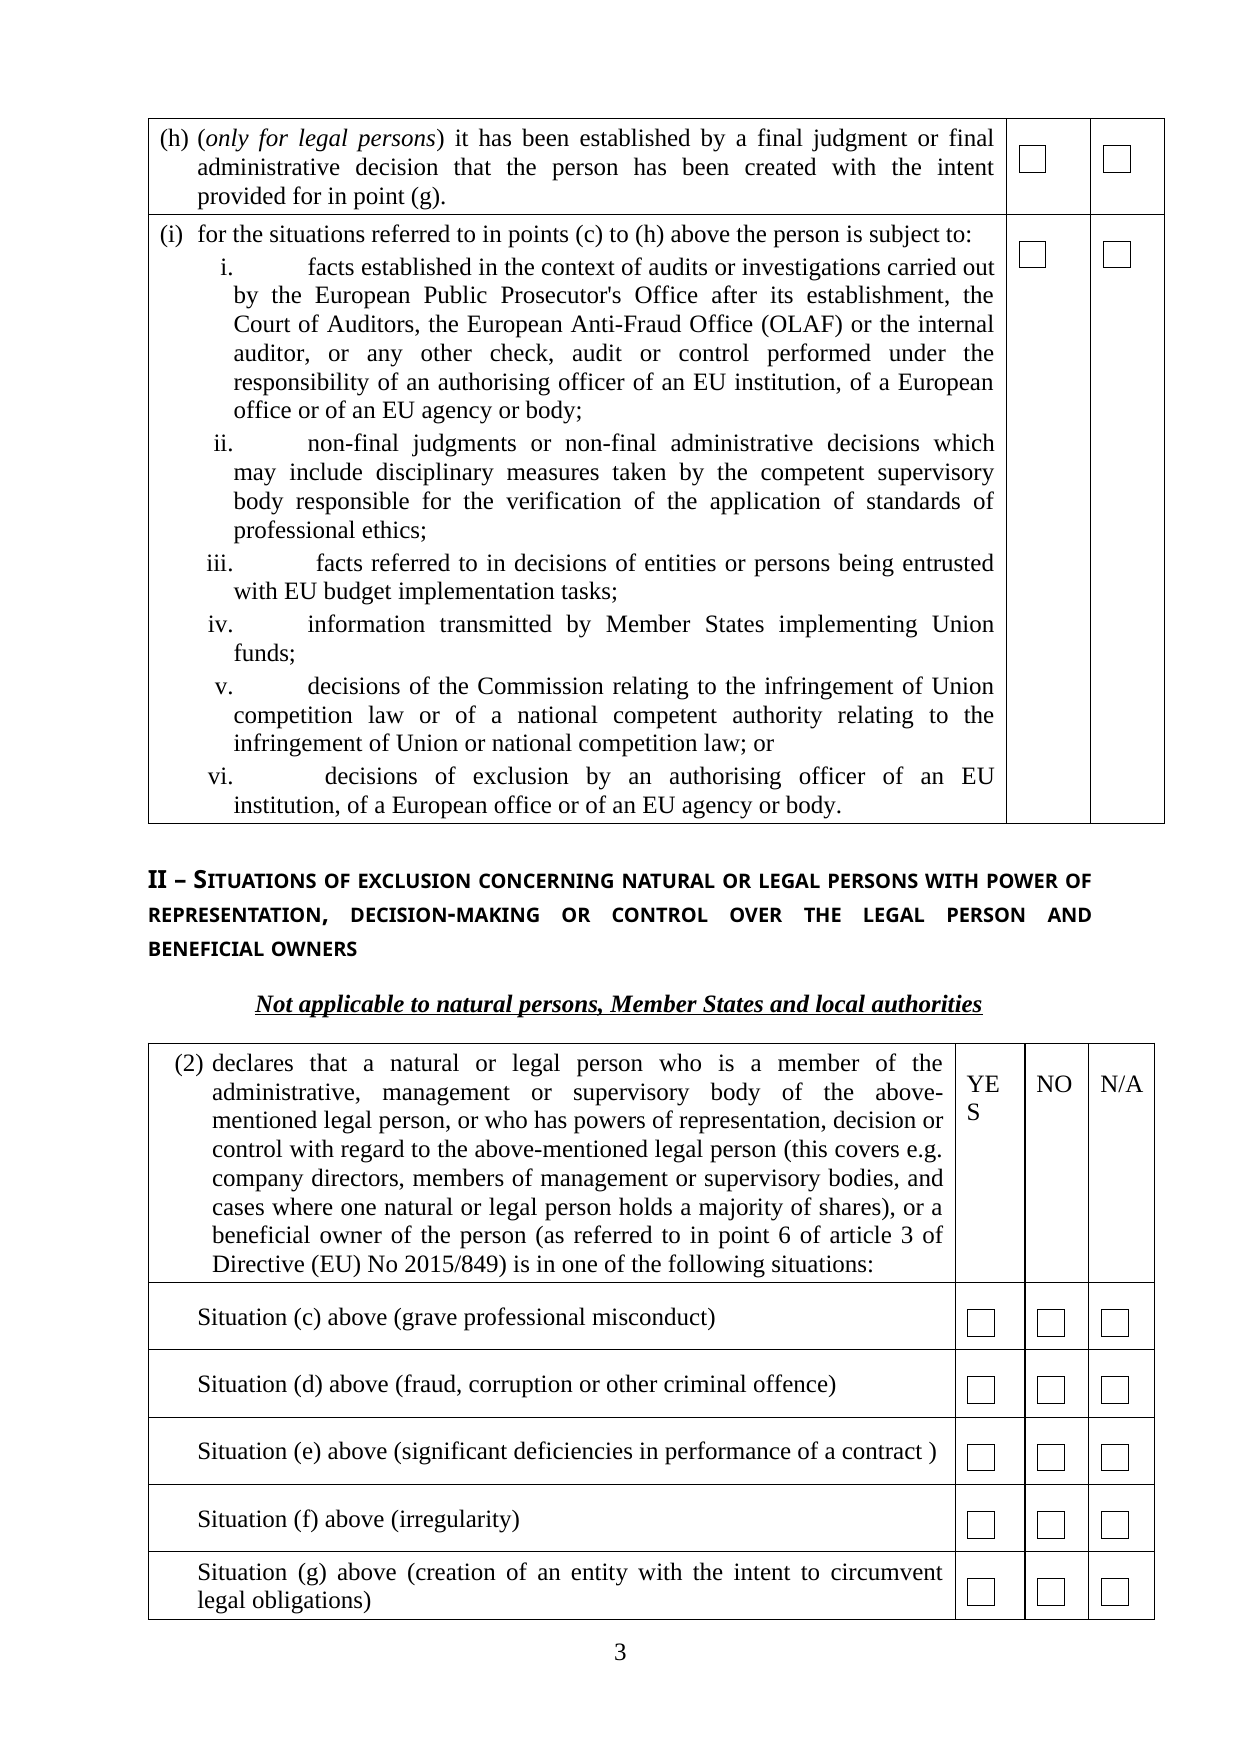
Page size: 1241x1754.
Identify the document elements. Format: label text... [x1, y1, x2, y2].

table_cell [956, 1485, 1024, 1551]
table_cell [1089, 1283, 1154, 1349]
table_header YES [956, 1044, 1024, 1282]
title II – Situations of exclusion concerning natural or legal persons with power of representation, decision-making or control over the legal person and beneficial owners [148, 862, 1092, 964]
table_cell [1007, 215, 1090, 823]
table_cell [1026, 1418, 1088, 1484]
table_cell [1089, 1418, 1154, 1484]
text Not applicable to natural persons, Member States and local authorities [148, 989, 1092, 1018]
table_cell [1007, 119, 1090, 214]
table_cell [1026, 1485, 1088, 1551]
table_cell Situation (c) above (grave professional misconduct) [149, 1283, 955, 1349]
table_cell [1089, 1350, 1154, 1417]
table_cell [956, 1283, 1024, 1349]
table_cell (only for legal persons) it has been established by a final judgment or final administrative decision that the person has been created with the intent provided for in point (g). [149, 119, 1006, 214]
table_cell [956, 1418, 1024, 1484]
table_cell [956, 1552, 1024, 1618]
table_cell for the situations referred to in points (c) to (h) above the person is subject to: facts established in the context of audits or investigations carried out by the European Public Prosecutor's Office after its establishment, the Court of Auditors, the European Anti-Fraud Office (OLAF) or the internal auditor, or any other check, audit or control performed under the responsibility of an authorising officer of an EU institution, of a European office or of an EU agency or body; non-final judgments or non-final administrative decisions which may include disciplinary measures taken by the competent supervisory body responsible for the verification of the application of standards of professional ethics; facts referred to in decisions of entities or persons being entrusted with EU budget implementation tasks; information transmitted by Member States implementing Union funds; decisions of the Commission relating to the infringement of Union competition law or of a national competent authority relating to the infringement of Union or national competition law; or decisions of exclusion by an authorising officer of an EU institution, of a European office or of an EU agency or body. [149, 215, 1006, 823]
table_cell [1091, 119, 1164, 214]
table_cell Situation (e) above (significant deficiencies in performance of a contract ) [149, 1418, 955, 1484]
table_cell [956, 1350, 1024, 1417]
table_cell [1089, 1485, 1154, 1551]
table_cell [1026, 1283, 1088, 1349]
table_cell [1026, 1350, 1088, 1417]
table_cell [1026, 1552, 1088, 1618]
table_cell Situation (d) above (fraud, corruption or other criminal offence) [149, 1350, 955, 1417]
table_cell Situation (g) above (creation of an entity with the intent to circumvent legal obligations) [149, 1552, 955, 1618]
table_cell [1091, 215, 1164, 823]
table_header N/A [1089, 1044, 1154, 1282]
table_header NO [1026, 1044, 1088, 1282]
table_cell Situation (f) above (irregularity) [149, 1485, 955, 1551]
table_cell [1089, 1552, 1154, 1618]
table_header declares that a natural or legal person who is a member of the administrative, management or supervisory body of the above-mentioned legal person, or who has powers of representation, decision or control with regard to the above-mentioned legal person (this covers e.g. company directors, members of management or supervisory bodies, and cases where one natural or legal person holds a majority of shares), or a beneficial owner of the person (as referred to in point 6 of article 3 of Directive (EU) No 2015/849) is in one of the following situations: [149, 1044, 955, 1282]
